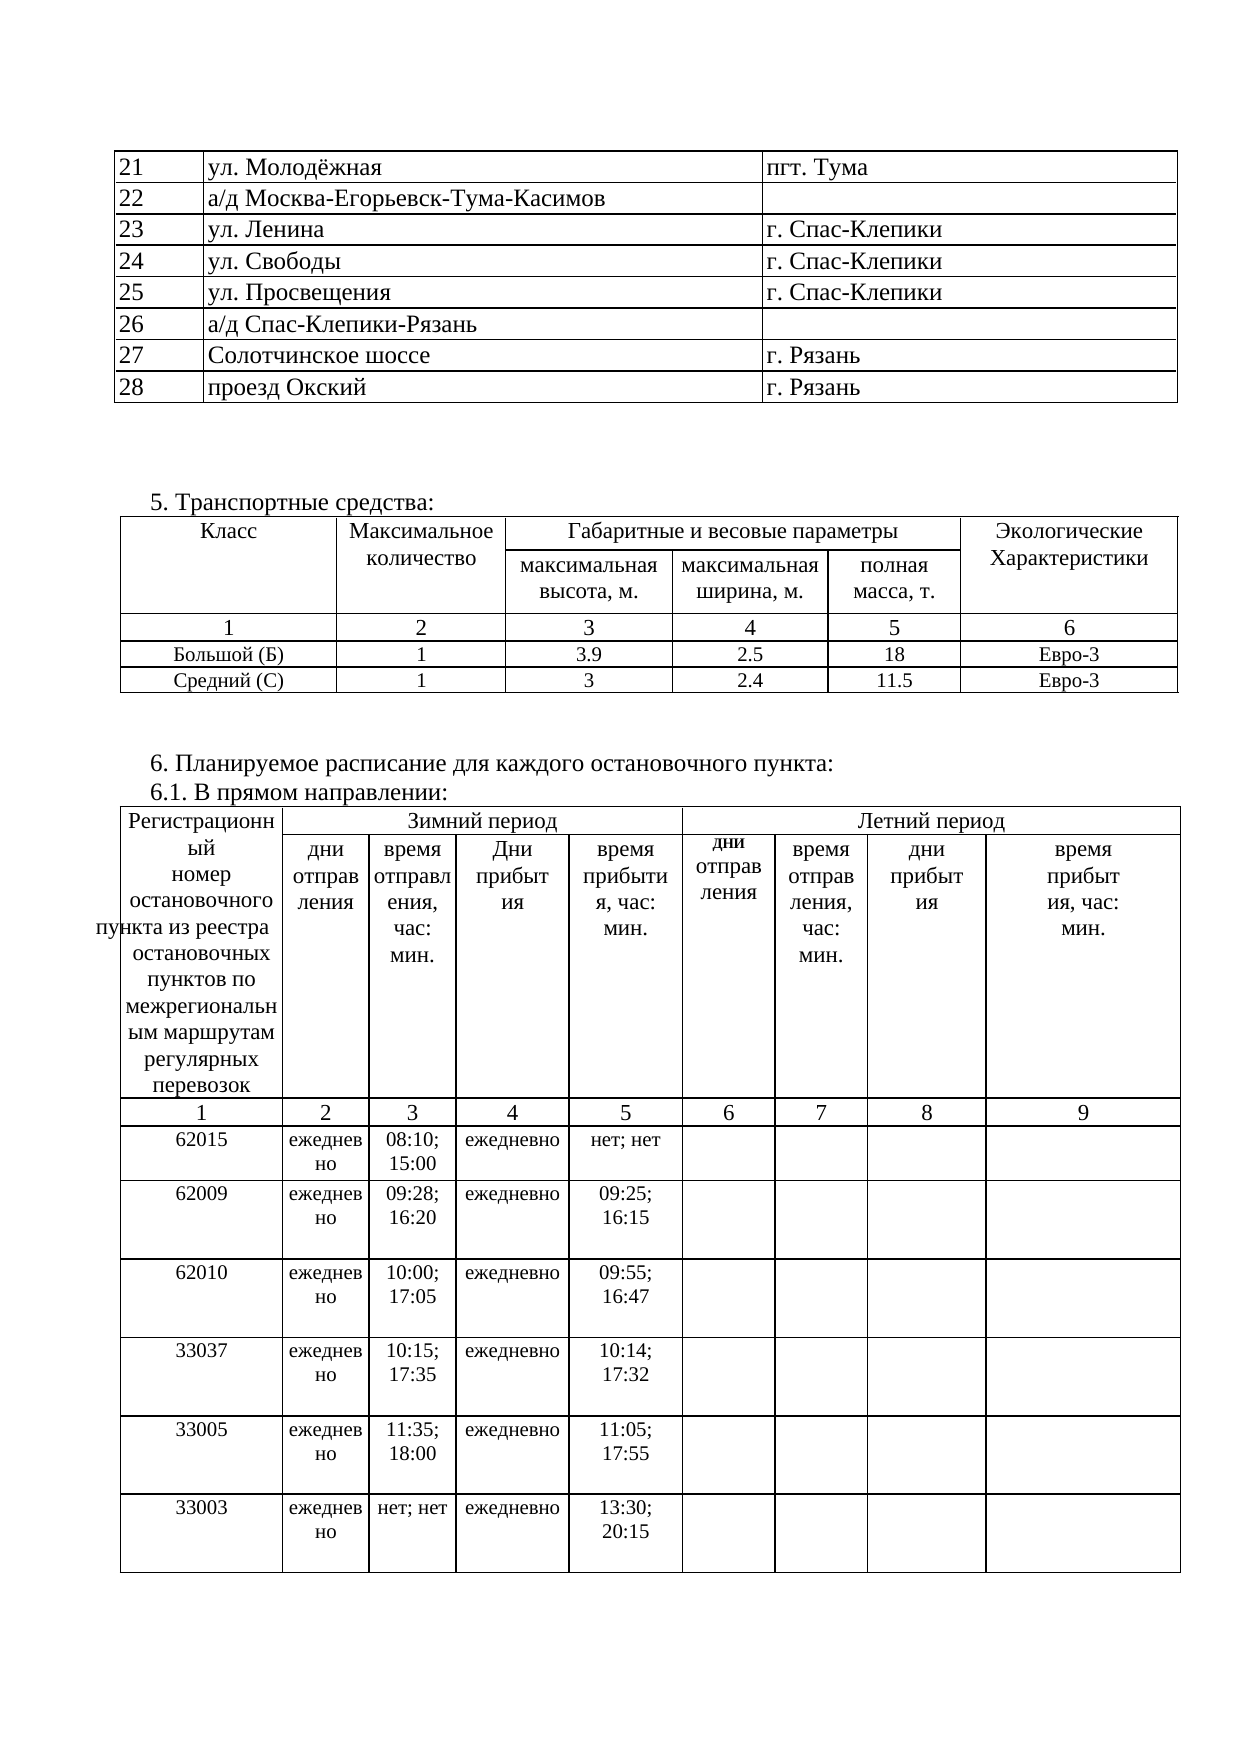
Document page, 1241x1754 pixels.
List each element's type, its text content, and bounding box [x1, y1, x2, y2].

table_cell 09:28; 16:20 [370, 1181, 455, 1258]
table_cell 28 [115, 371, 203, 402]
table_header Летний период [683, 807, 1180, 834]
table_cell Дни прибыт ия [457, 835, 568, 1097]
table_cell Евро-3 [961, 642, 1177, 666]
table_header Максимальное количество [337, 517, 505, 612]
table_cell 6 [961, 614, 1177, 640]
table_cell ежедневно [457, 1260, 568, 1336]
table_cell ежедневно [457, 1417, 568, 1493]
table_cell ежедневно [283, 1338, 368, 1415]
table_cell [987, 1338, 1180, 1415]
table_cell ДНИ отправ ления [683, 835, 774, 1097]
table_cell 08:10; 15:00 [370, 1127, 455, 1179]
table_cell Средний (С) [121, 668, 336, 692]
text 5. Транспортные средства: [150, 487, 1090, 516]
table_cell 4 [673, 614, 827, 640]
table_cell 3 [506, 614, 672, 640]
table_cell ежедневно [283, 1181, 368, 1258]
table_cell [868, 1338, 985, 1415]
table_cell 1 [337, 642, 505, 666]
table_cell 2.5 [673, 642, 827, 666]
table_cell [987, 1495, 1180, 1572]
table_cell 5 [829, 614, 960, 640]
table_cell [776, 1181, 867, 1258]
table_cell [868, 1260, 985, 1336]
table_cell [987, 1127, 1180, 1179]
table_cell 3.9 [506, 642, 672, 666]
table_cell [683, 1127, 774, 1179]
table_cell [776, 1127, 867, 1179]
table_cell время прибыти я, час: мин. [570, 835, 682, 1097]
table_cell 2 [337, 614, 505, 640]
table_cell [683, 1417, 774, 1493]
table_cell [776, 1260, 867, 1336]
text 6. Планируемое расписание для каждого остановочного пункта: [150, 748, 1090, 777]
table_cell дни отправ ления [283, 835, 368, 1097]
table_cell 13:30; 20:15 [570, 1495, 682, 1572]
table_cell ежедневно [283, 1417, 368, 1493]
table_header Экологические Характеристики [961, 517, 1177, 612]
table_cell ежедневно [457, 1127, 568, 1179]
table_cell [763, 181, 1177, 213]
table_cell 4 [457, 1099, 568, 1125]
table_cell 10:14; 17:32 [570, 1338, 682, 1415]
table_cell 2.4 [673, 668, 827, 692]
table_cell 3 [506, 668, 672, 692]
table_cell 11:05; 17:55 [570, 1417, 682, 1493]
table_cell 21 [115, 152, 203, 181]
table_cell [987, 1260, 1180, 1336]
table_cell а/д Спас-Клепики-Рязань [204, 309, 762, 339]
table_cell ежедневно [457, 1181, 568, 1258]
table_cell 1 [121, 614, 336, 640]
table_cell полная масса, т. [829, 551, 960, 612]
table_cell [776, 1338, 867, 1415]
table_cell г. Рязань [763, 339, 1177, 370]
table_cell 09:25; 16:15 [570, 1181, 682, 1258]
table_cell пгт. Тума [763, 152, 1177, 181]
table_cell Евро-3 [961, 668, 1177, 692]
table_cell 62009 [121, 1181, 282, 1258]
table_cell [868, 1127, 985, 1179]
table_cell дни прибыт ия [868, 835, 985, 1097]
table_cell Солотчинское шоссе [204, 340, 762, 370]
table_cell г. Спас-Клепики [763, 276, 1177, 307]
table_cell [763, 307, 1177, 339]
table_header Регистрационный номер остановочного пункта из реестра остановочных пунктов по межрегиональным маршрутам регулярных перевозок [121, 807, 282, 1097]
table_cell ул. Ленина [204, 215, 762, 244]
table_cell а/д Москва-Егорьевск-Тума-Касимов [204, 183, 762, 213]
table_cell 7 [776, 1099, 867, 1125]
table_cell [868, 1495, 985, 1572]
table_cell ежедневно [283, 1260, 368, 1336]
table_cell 23 [115, 214, 203, 244]
table_cell ежедневно [283, 1495, 368, 1572]
table_cell ул. Просвещения [204, 277, 762, 307]
table_cell 33037 [121, 1338, 282, 1415]
table_cell 5 [570, 1099, 682, 1125]
table_cell 11:35; 18:00 [370, 1417, 455, 1493]
table_cell 10:00; 17:05 [370, 1260, 455, 1336]
table_cell ул. Молодёжная [204, 152, 762, 181]
table_cell [776, 1495, 867, 1572]
table_cell 24 [115, 245, 203, 276]
table_cell максимальная ширина, м. [673, 551, 827, 612]
table_cell Большой (Б) [121, 642, 336, 666]
table_cell 62010 [121, 1260, 282, 1336]
table_header Габаритные и весовые параметры [506, 517, 960, 549]
table_cell ул. Свободы [204, 246, 762, 276]
table_cell 10:15; 17:35 [370, 1338, 455, 1415]
table_cell [683, 1495, 774, 1572]
table_cell 1 [121, 1099, 282, 1125]
table_cell [683, 1260, 774, 1336]
table_cell максимальная высота, м. [506, 551, 672, 612]
table_cell г. Рязань [763, 370, 1177, 402]
table_cell 6 [683, 1099, 774, 1125]
table_cell 3 [370, 1099, 455, 1125]
table_cell время прибыт ия, час: мин. [987, 835, 1180, 1097]
table_cell 2 [283, 1099, 368, 1125]
table_cell 25 [115, 277, 203, 307]
table_header Зимний период [283, 807, 682, 834]
table_cell [987, 1181, 1180, 1258]
table_cell проезд Окский [204, 372, 762, 402]
table_cell время отправл ения, час: мин. [370, 835, 455, 1097]
table_cell 33005 [121, 1417, 282, 1493]
table_cell 27 [115, 340, 203, 370]
table_cell г. Спас-Клепики [763, 244, 1177, 276]
table_cell ежедневно [283, 1127, 368, 1179]
table_cell 09:55; 16:47 [570, 1260, 682, 1336]
table_cell [868, 1417, 985, 1493]
table_cell [683, 1181, 774, 1258]
table_cell 62015 [121, 1127, 282, 1179]
table_cell [868, 1181, 985, 1258]
table_cell нет; нет [370, 1495, 455, 1572]
table_cell 9 [987, 1099, 1180, 1125]
table_cell 33003 [121, 1495, 282, 1572]
text 6.1. В прямом направлении: [150, 777, 1090, 806]
table_cell [776, 1417, 867, 1493]
table_cell г. Спас-Клепики [763, 213, 1177, 244]
table_cell 11.5 [829, 668, 960, 692]
table_cell ежедневно [457, 1338, 568, 1415]
table_cell 22 [115, 183, 203, 213]
table_cell 1 [337, 668, 505, 692]
table_cell 26 [115, 308, 203, 339]
table_cell нет; нет [570, 1127, 682, 1179]
table_header Класс [121, 517, 336, 612]
table_cell ежедневно [457, 1495, 568, 1572]
table_cell 8 [868, 1099, 985, 1125]
table_cell [683, 1338, 774, 1415]
table_cell время отправ ления, час: мин. [776, 835, 867, 1097]
table_cell 18 [829, 642, 960, 666]
table_cell [987, 1417, 1180, 1493]
